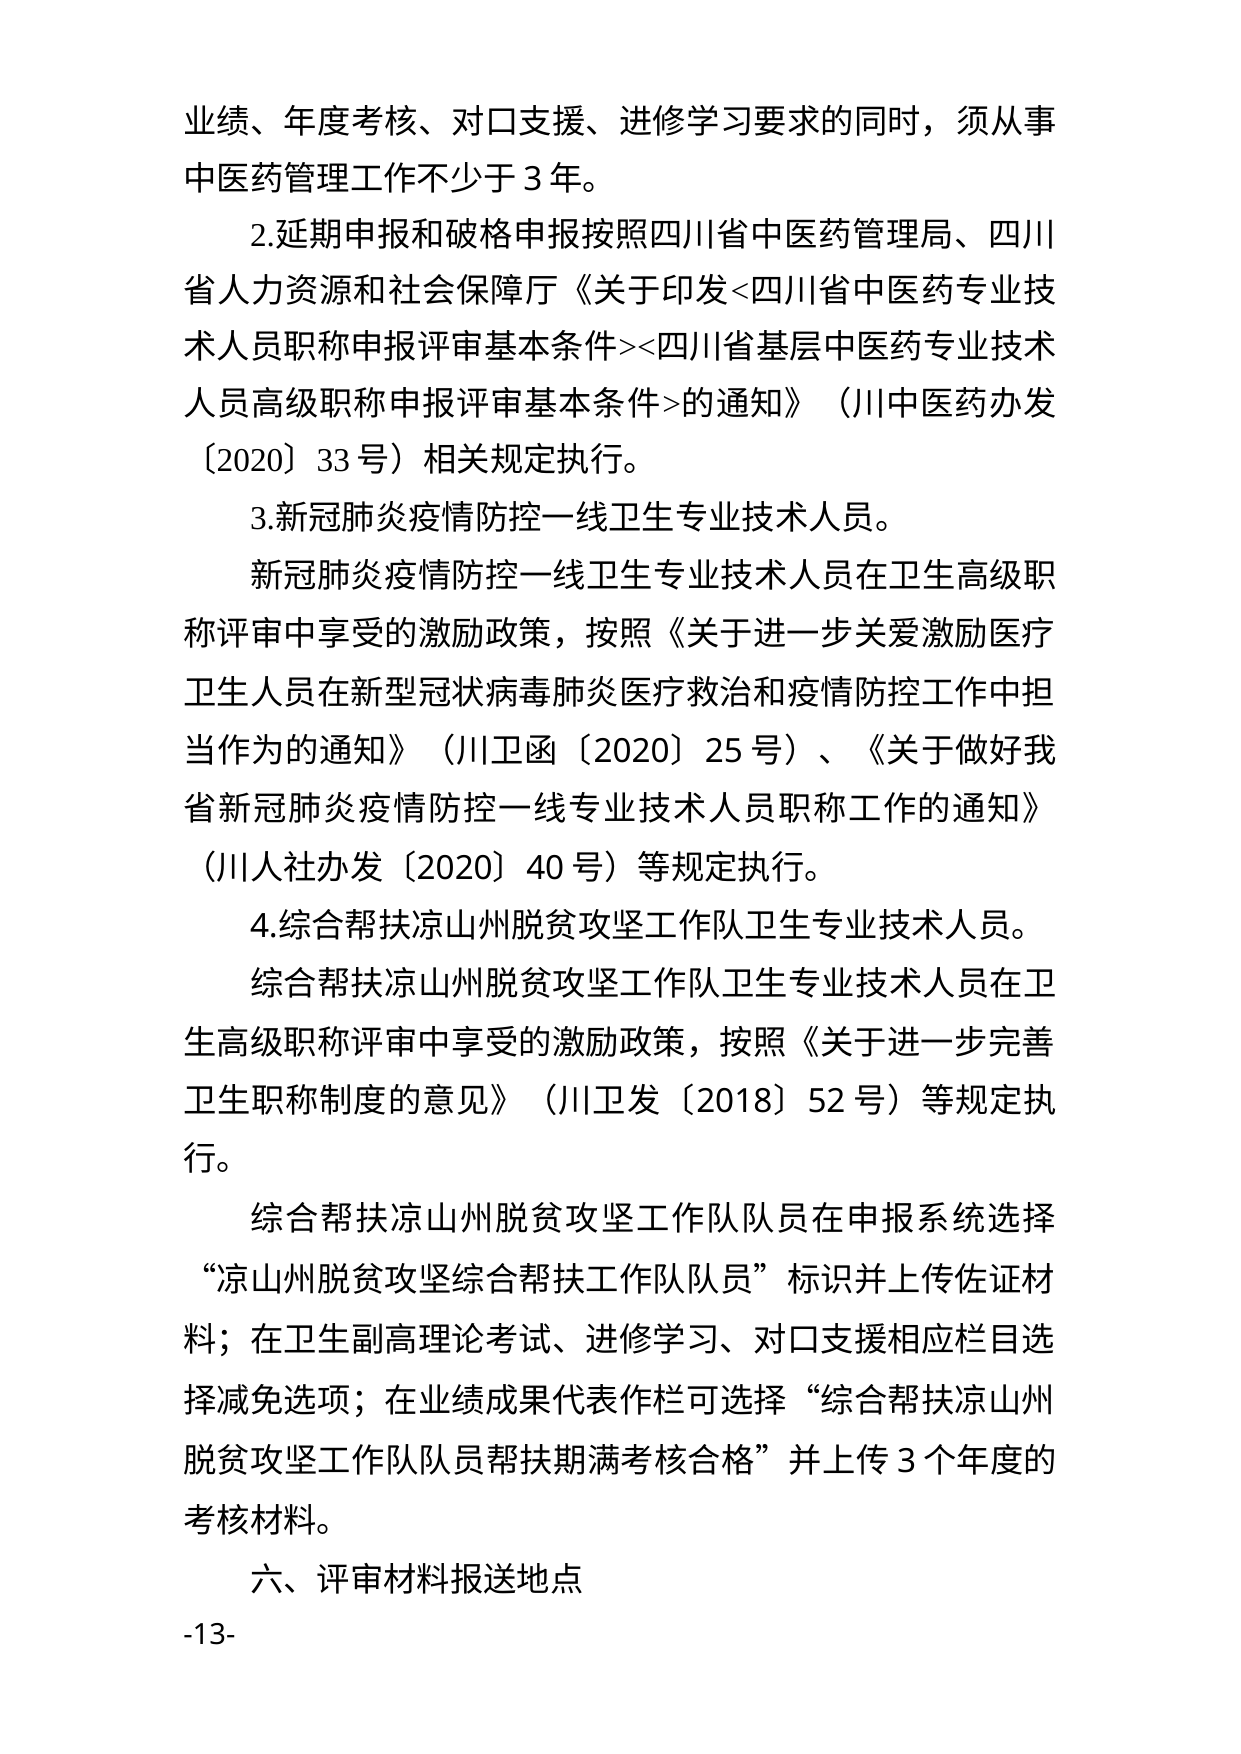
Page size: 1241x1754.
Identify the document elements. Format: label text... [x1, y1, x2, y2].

text 3.新冠肺炎疫情防控一线卫生专业技术人员。 [183, 482, 1057, 541]
text 六、评审材料报送地点 [183, 1545, 1057, 1603]
text 综合帮扶凉山州脱贫攻坚工作队卫生专业技术人员在卫生高级职称评审中享受的激励政策，按照《关于进一步完善卫生职称制度的意见》（川卫发〔2018〕52号）等规定执行。 [183, 949, 1057, 1182]
text 2.延期申报和破格申报按照四川省中医药管理局、四川省人力资源和社会保障厅《关于印发<四川省中医药专业技术人员职称申报评审基本条件><四川省基层中医药专业技术人员高级职称申报评审基本条件>的通知》（川中医药办发〔2020〕33号）相关规定执行。 [183, 201, 1057, 482]
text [183, 89, 1057, 201]
text 4.综合帮扶凉山州脱贫攻坚工作队卫生专业技术人员。 [183, 891, 1057, 949]
text 综合帮扶凉山州脱贫攻坚工作队队员在申报系统选择“凉山州脱贫攻坚综合帮扶工作队队员”标识并上传佐证材料；在卫生副高理论考试、进修学习、对口支援相应栏目选择减免选项；在业绩成果代表作栏可选择“综合帮扶凉山州脱贫攻坚工作队队员帮扶期满考核合格”并上传3个年度的考核材料。 [183, 1182, 1057, 1545]
text 新冠肺炎疫情防控一线卫生专业技术人员在卫生高级职称评审中享受的激励政策，按照《关于进一步关爱激励医疗卫生人员在新型冠状病毒肺炎医疗救治和疫情防控工作中担当作为的通知》（川卫函〔2020〕25号）、《关于做好我省新冠肺炎疫情防控一线专业技术人员职称工作的通知》（川人社办发〔2020〕40号）等规定执行。 [183, 541, 1057, 891]
